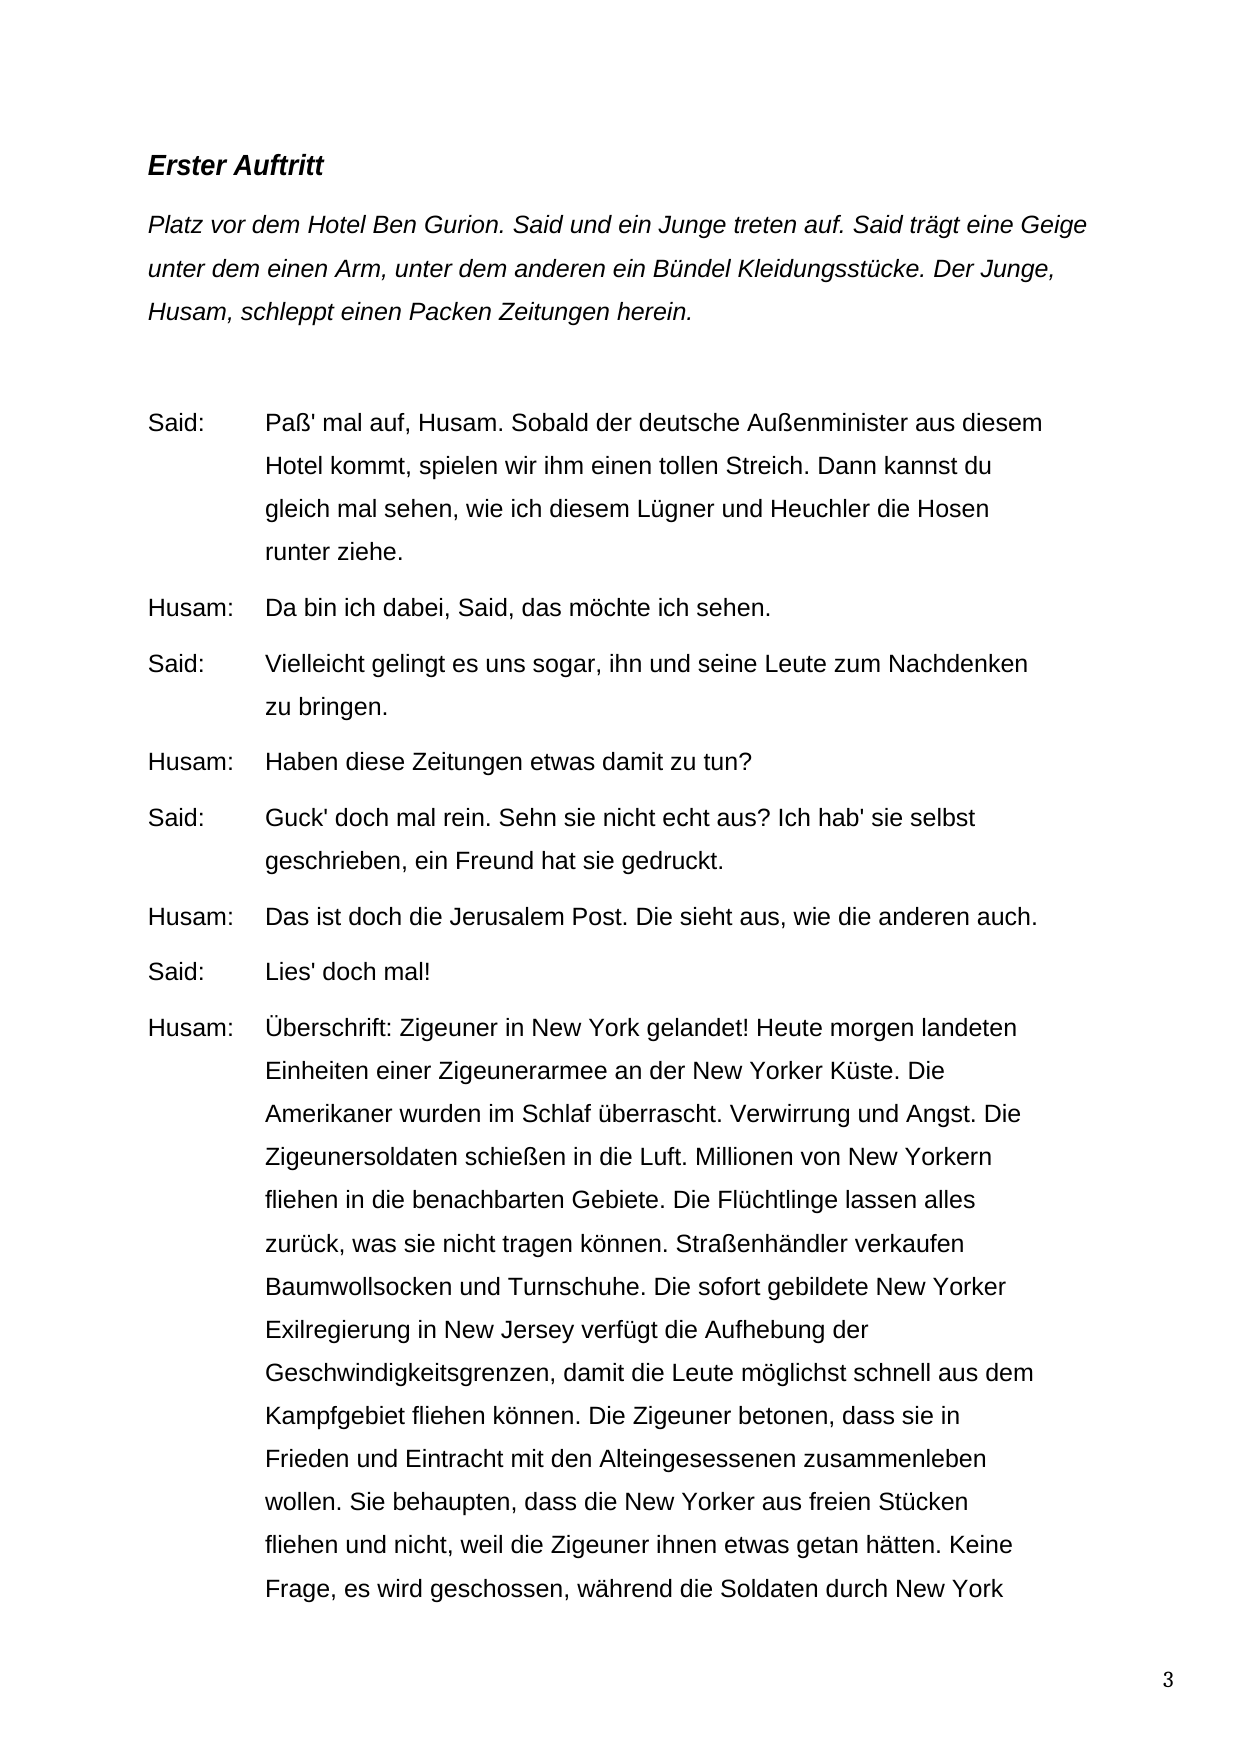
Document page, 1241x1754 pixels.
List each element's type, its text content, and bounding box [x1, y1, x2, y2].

text Platz vor dem Hotel Ben Gurion. Said und ein Junge treten auf. Said trägt eine Geige unter dem einen Arm, unter dem anderen ein Bündel Kleidungsstücke. Der Junge, Husam, schleppt einen Packen Zeitungen herein. [148, 211, 1092, 326]
text Said: Vielleicht gelingt es uns sogar, ihn und seine Leute zum Nachdenken zu bringen. [148, 649, 1045, 721]
text Husam: Da bin ich dabei, Said, das möchte ich sehen. [148, 593, 1045, 622]
subtitle Erster Auftritt [148, 148, 1092, 181]
text Husam: Haben diese Zeitungen etwas damit zu tun? [148, 747, 1045, 776]
text Said: Lies' doch mal! [148, 957, 1045, 986]
text Husam: Das ist doch die Jerusalem Post. Die sieht aus, wie die anderen auch. [148, 902, 1045, 931]
text Said: Guck' doch mal rein. Sehn sie nicht echt aus? Ich hab' sie selbst geschrieben, ein Freund hat sie gedruckt. [148, 803, 1045, 875]
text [148, 1013, 1045, 1602]
text Said: Paß' mal auf, Husam. Sobald der deutsche Außenminister aus diesem Hotel kommt, spielen wir ihm einen tollen Streich. Dann kannst du gleich mal sehen, wie ich diesem Lügner und Heuchler die Hosen runter ziehe. [148, 408, 1045, 566]
